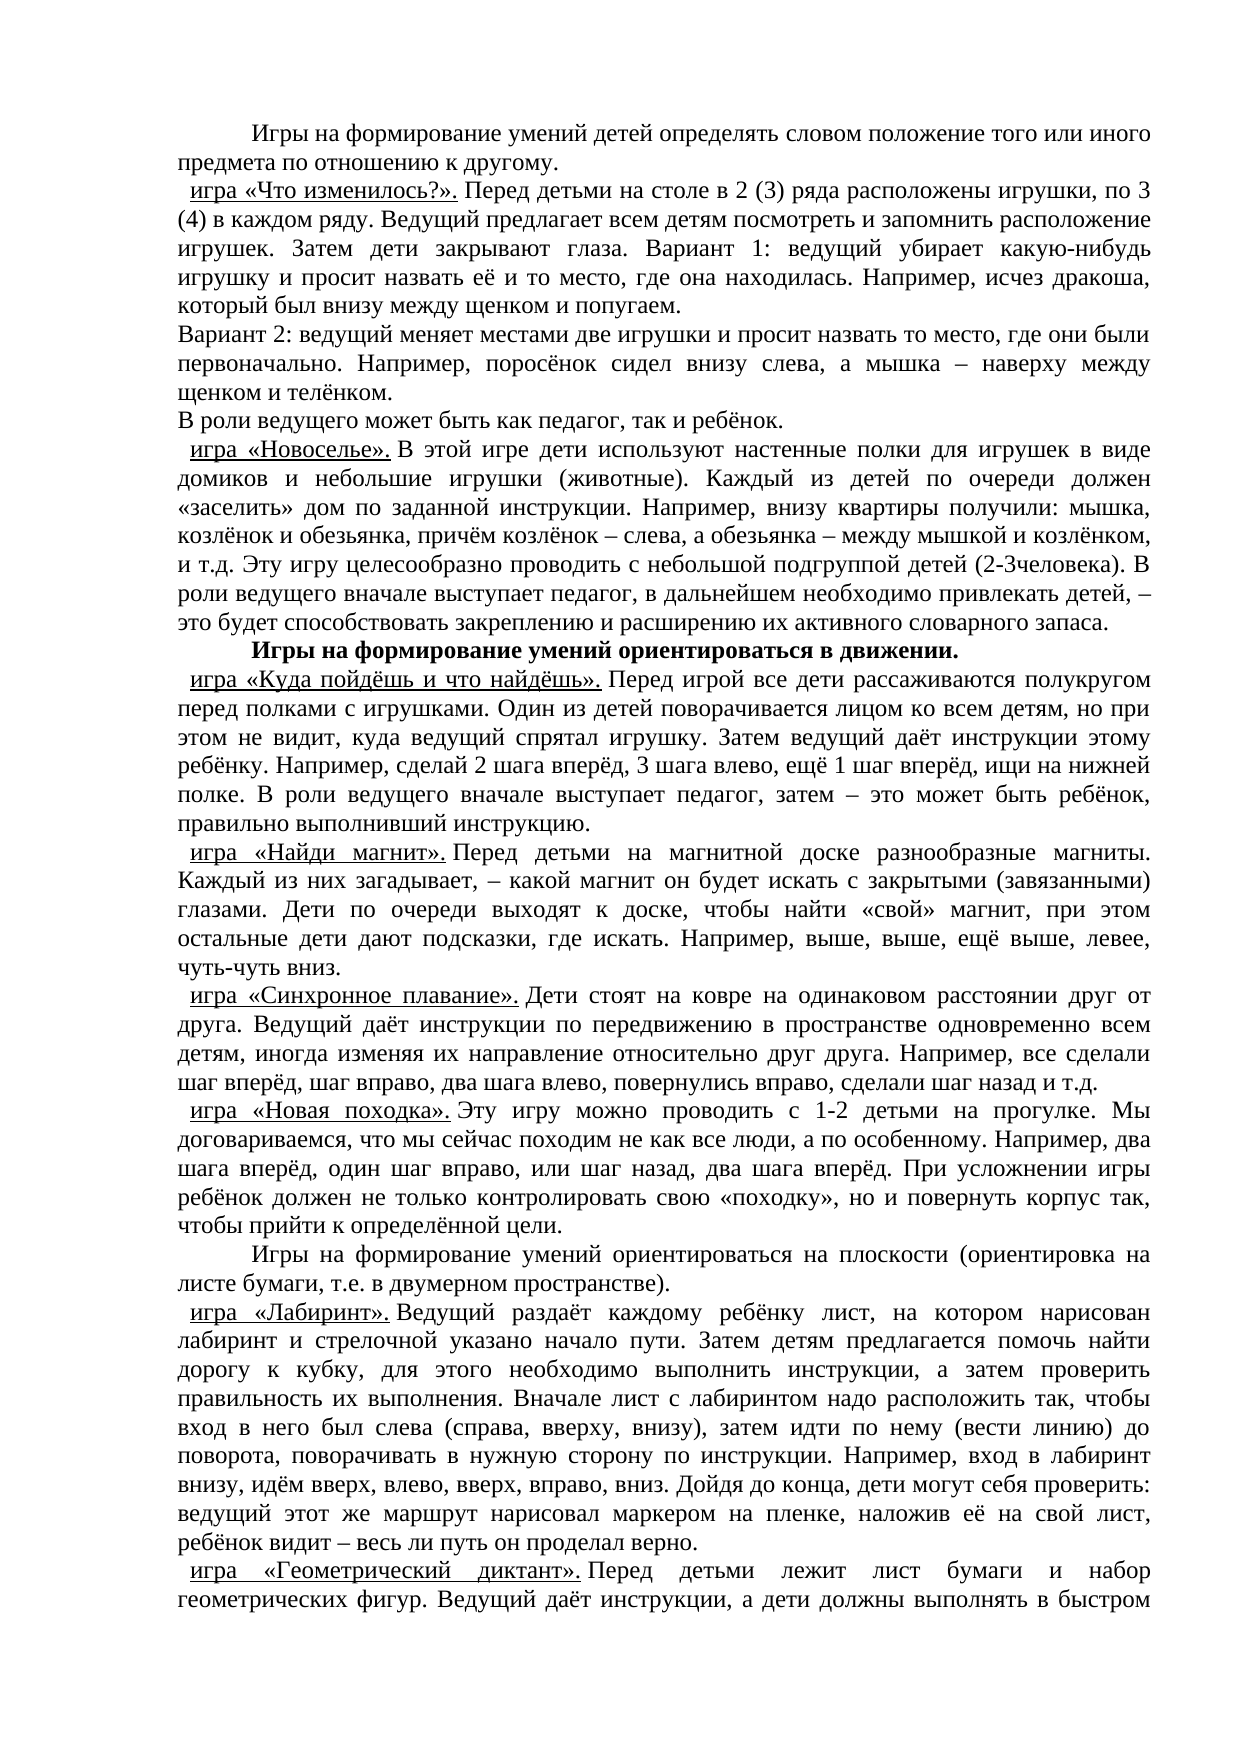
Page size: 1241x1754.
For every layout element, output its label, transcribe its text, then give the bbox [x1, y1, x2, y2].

text Вариант 2: ведущий меняет местами две игрушки и просит назвать то место, где они были первоначально. Например, поросёнок сидел внизу слева, а мышка – наверху между щенком и телёнком. [177, 319, 1152, 406]
text Игры на формирование умений детей определять словом положение того или иного предмета по отношению к другому. [177, 118, 1152, 176]
text Игры на формирование умений ориентироваться на плоскости (ориентировка на листе бумаги, т.е. в двумерном пространстве). [177, 1239, 1152, 1297]
text Игры на формирование умений ориентироваться в движении. [177, 636, 1152, 664]
text игра «Найди магнит». Перед детьми на магнитной доске разнообразные магниты. Каждый из них загадывает, – какой магнит он будет искать с закрытыми (завязанными) глазами. Дети по очереди выходят к доске, чтобы найти «свой» магнит, при этом остальные дети дают подсказки, где искать. Например, выше, выше, ещё выше, левее, чуть-чуть вниз. [177, 837, 1152, 981]
text игра «Куда пойдёшь и что найдёшь». Перед игрой все дети рассаживаются полукругом перед полками с игрушками. Один из детей поворачивается лицом ко всем детям, но при этом не видит, куда ведущий спрятал игрушку. Затем ведущий даёт инструкции этому ребёнку. Например, сделай 2 шага вперёд, 3 шага влево, ещё 1 шаг вперёд, ищи на нижней полке. В роли ведущего вначале выступает педагог, затем – это может быть ребёнок, правильно выполнивший инструкцию. [177, 664, 1152, 837]
text игра «Новая походка». Эту игру можно проводить с 1-2 детьми на прогулке. Мы договариваемся, что мы сейчас походим не как все люди, а по особенному. Например, два шага вперёд, один шаг вправо, или шаг назад, два шага вперёд. При усложнении игры ребёнок должен не только контролировать свою «походку», но и повернуть корпус так, чтобы прийти к определённой цели. [177, 1096, 1152, 1239]
text В роли ведущего может быть как педагог, так и ребёнок. [177, 406, 1152, 434]
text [177, 1556, 1152, 1613]
text игра «Синхронное плавание». Дети стоят на ковре на одинаковом расстоянии друг от друга. Ведущий даёт инструкции по передвижению в пространстве одновременно всем детям, иногда изменяя их направление относительно друг друга. Например, все сделали шаг вперёд, шаг вправо, два шага влево, повернулись вправо, сделали шаг назад и т.д. [177, 981, 1152, 1096]
text игра «Что изменилось?». Перед детьми на столе в 2 (3) ряда расположены игрушки, по 3 (4) в каждом ряду. Ведущий предлагает всем детям посмотреть и запомнить расположение игрушек. Затем дети закрывают глаза. Вариант 1: ведущий убирает какую-нибудь игрушку и просит назвать её и то место, где она находилась. Например, исчез дракоша, который был внизу между щенком и попугаем. [177, 176, 1152, 319]
text игра «Новоселье». В этой игре дети используют настенные полки для игрушек в виде домиков и небольшие игрушки (животные). Каждый из детей по очереди должен «заселить» дом по заданной инструкции. Например, внизу квартиры получили: мышка, козлёнок и обезьянка, причём козлёнок – слева, а обезьянка – между мышкой и козлёнком, и т.д. Эту игру целесообразно проводить с небольшой подгруппой детей (2-3человека). В роли ведущего вначале выступает педагог, в дальнейшем необходимо привлекать детей, – это будет способствовать закреплению и расширению их активного словарного запаса. [177, 434, 1152, 636]
text игра «Лабиринт». Ведущий раздаёт каждому ребёнку лист, на котором нарисован лабиринт и стрелочной указано начало пути. Затем детям предлагается помочь найти дорогу к кубку, для этого необходимо выполнить инструкции, а затем проверить правильность их выполнения. Вначале лист с лабиринтом надо расположить так, чтобы вход в него был слева (справа, вверху, внизу), затем идти по нему (вести линию) до поворота, поворачивать в нужную сторону по инструкции. Например, вход в лабиринт внизу, идём вверх, влево, вверх, вправо, вниз. Дойдя до конца, дети могут себя проверить: ведущий этот же маршрут нарисовал маркером на пленке, наложив её на свой лист, ребёнок видит – весь ли путь он проделал верно. [177, 1297, 1152, 1556]
